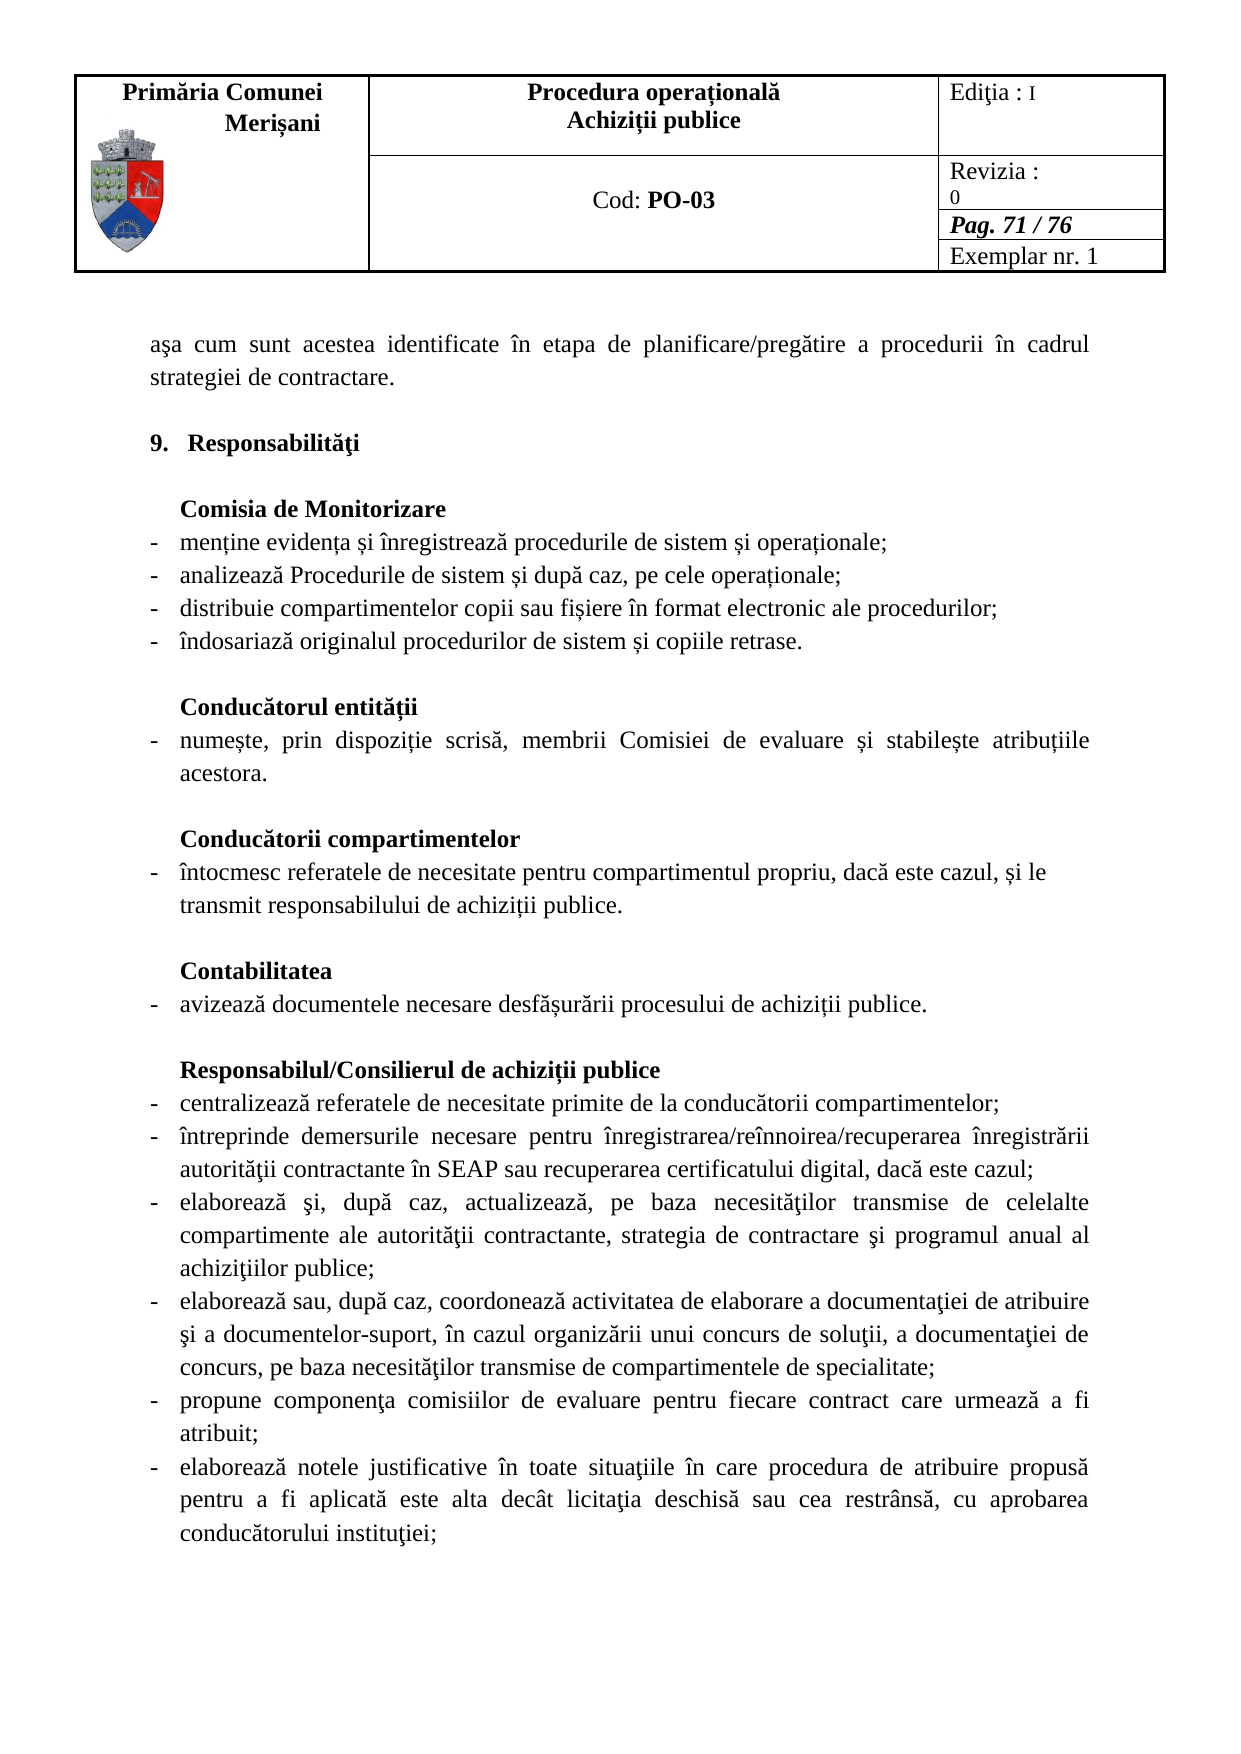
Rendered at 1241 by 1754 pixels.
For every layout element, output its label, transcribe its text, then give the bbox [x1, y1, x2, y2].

list elaborează sau, după caz, coordonează activitatea de elaborare a documentaţiei de atribuire şi a documentelor-suport, în cazul organizării unui concurs de soluţii, a documentaţiei de concurs, pe baza necesităţilor transmise de compartimentele de specialitate; [150, 1286, 1090, 1381]
list menține evidența și înregistrează procedurile de sistem și operaționale; [150, 527, 1090, 556]
list Conducătorul entității [179, 692, 1090, 721]
list analizează Procedurile de sistem și după caz, pe cele operaționale; [150, 560, 1090, 589]
list elaborează şi, după caz, actualizează, pe baza necesităţilor transmise de celelalte compartimente ale autorităţii contractante, strategia de contractare şi programul anual al achiziţiilor publice; [150, 1187, 1090, 1282]
list distribuie compartimentelor copii sau fișiere în format electronic ale procedurilor; [150, 593, 1090, 622]
list avizează documentele necesare desfășurării procesului de achiziții publice. [150, 989, 1090, 1018]
picture [83, 119, 169, 257]
list centralizează referatele de necesitate primite de la conducătorii compartimentelor; [150, 1088, 1090, 1117]
list întreprinde demersurile necesare pentru înregistrarea/reînnoirea/recuperarea înregistrării autorităţii contractante în SEAP sau recuperarea certificatului digital, dacă este cazul; [150, 1121, 1090, 1183]
list întocmesc referatele de necesitate pentru compartimentul propriu, dacă este cazul, și le transmit responsabilului de achiziții publice. [150, 857, 1090, 919]
list îndosariază originalul procedurilor de sistem și copiile retrase. [150, 626, 1090, 655]
list Contabilitatea [179, 956, 1090, 985]
list numește, prin dispoziție scrisă, membrii Comisiei de evaluare și stabilește atribuțiile acestora. [150, 725, 1090, 787]
list Comisia de Monitorizare [179, 494, 1090, 523]
list Conducătorii compartimentelor [179, 824, 1090, 853]
list elaborează notele justificative în toate situaţiile în care procedura de atribuire propusă pentru a fi aplicată este alta decât licitaţia deschisă sau cea restrânsă, cu aprobarea conducătorului instituţiei; [150, 1452, 1090, 1546]
subtitle Responsabilităţi [150, 428, 1090, 457]
list Responsabilul/Consilierul de achiziții publice [179, 1055, 1090, 1084]
list propune componenţa comisiilor de evaluare pentru fiecare contract care urmează a fi atribuit; [150, 1386, 1090, 1447]
